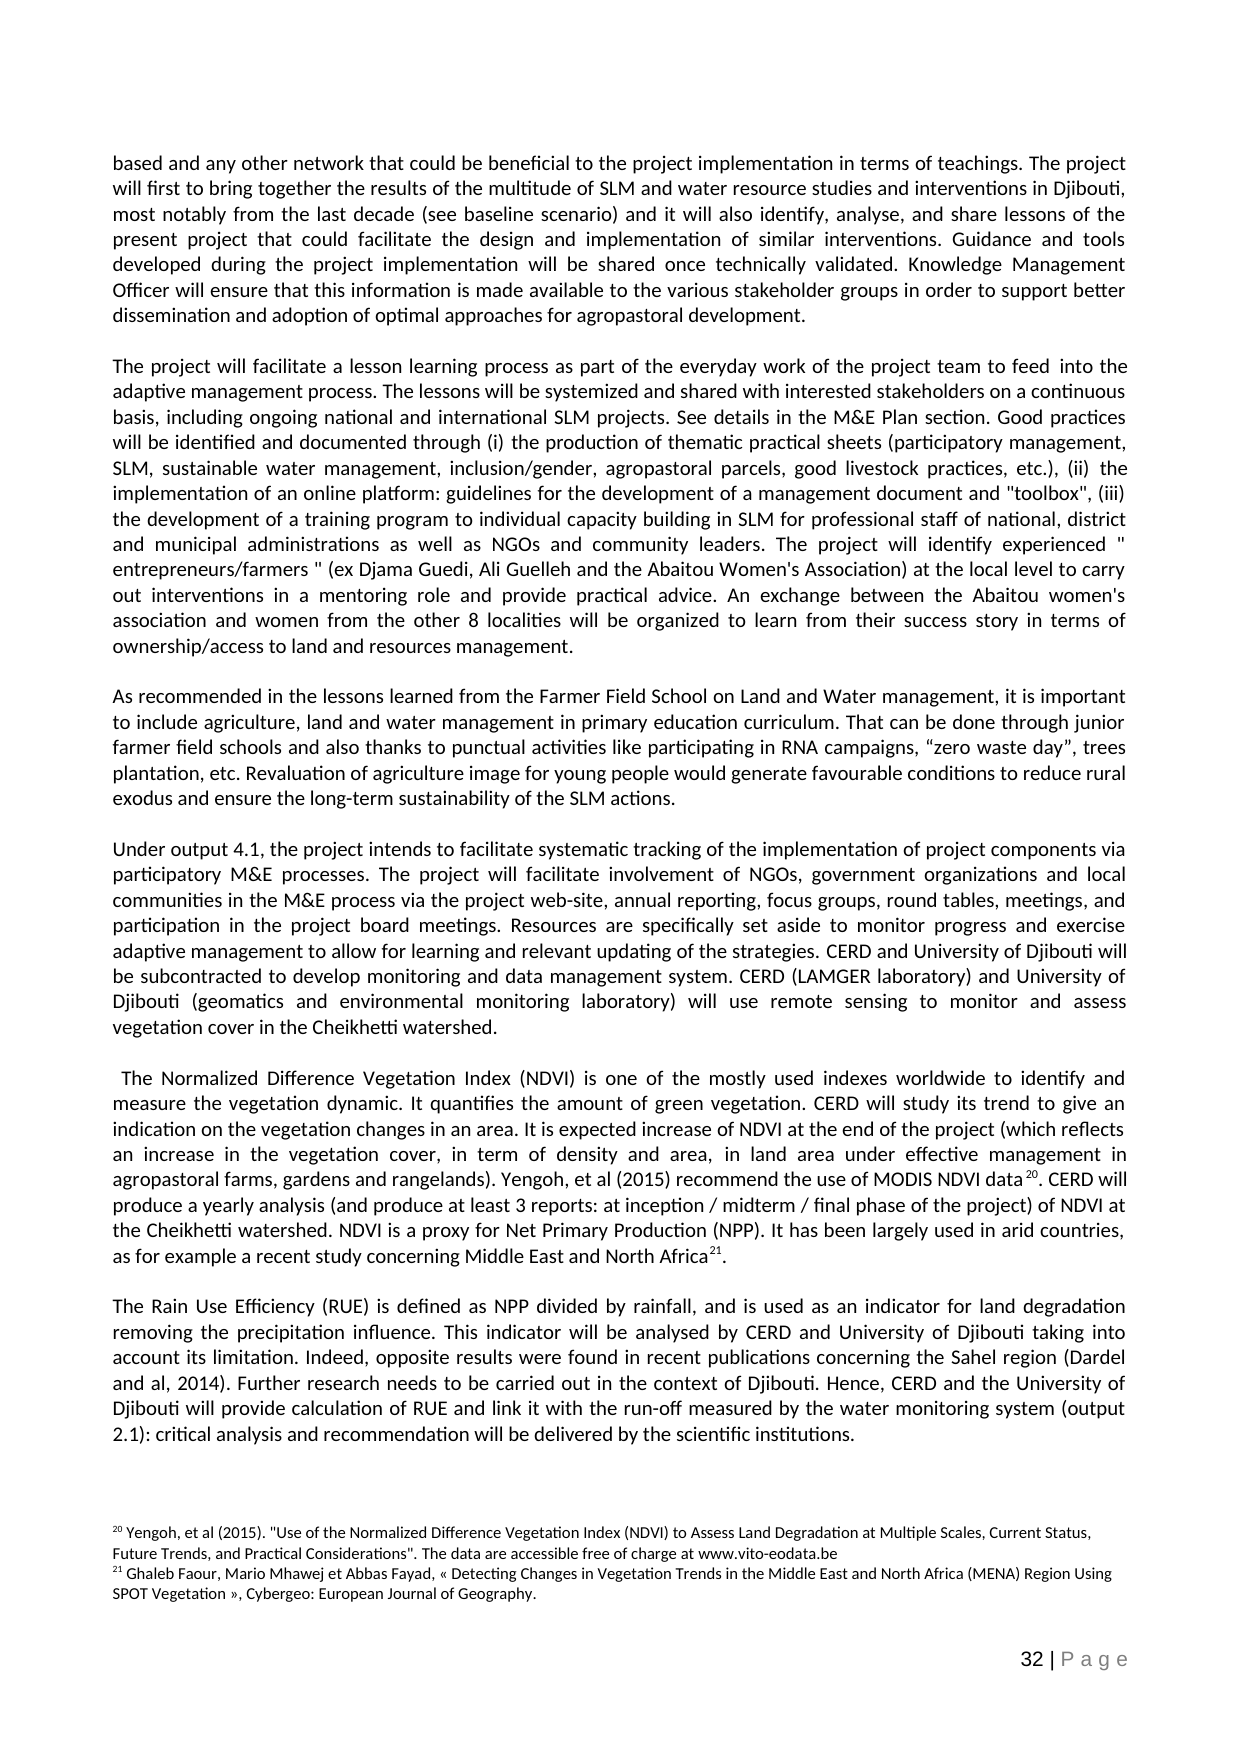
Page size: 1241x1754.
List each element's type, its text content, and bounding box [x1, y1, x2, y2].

text Under output 4.1, the project intends to facilitate systematic tracking of the implementation of project components via participatory M&E processes. The project will facilitate involvement of NGOs, government organizations and local communities in the M&E process via the project web-site, annual reporting, focus groups, round tables, meetings, and participation in the project board meetings. Resources are specifically set aside to monitor progress and exercise adaptive management to allow for learning and relevant updating of the strategies. CERD and University of Djibouti will be subcontracted to develop monitoring and data management system. CERD (LAMGER laboratory) and University of Djibouti (geomatics and environmental monitoring laboratory) will use remote sensing to monitor and assess vegetation cover in the Cheikhetti watershed. [112, 836, 1128, 1039]
text The Rain Use Efficiency (RUE) is defined as NPP divided by rainfall, and is used as an indicator for land degradation removing the precipitation influence. This indicator will be analysed by CERD and University of Djibouti taking into account its limitation. Indeed, opposite results were found in recent publications concerning the Sahel region (Dardel and al, 2014). Further research needs to be carried out in the context of Djibouti. Hence, CERD and the University of Djibouti will provide calculation of RUE and link it with the run-off measured by the water monitoring system (output 2.1): critical analysis and recommendation will be delivered by the scientific institutions. [112, 1294, 1128, 1446]
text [112, 150, 1128, 328]
text The Normalized Difference Vegetation Index (NDVI) is one of the mostly used indexes worldwide to identify and measure the vegetation dynamic. It quantifies the amount of green vegetation. CERD will study its trend to give an indication on the vegetation changes in an area. It is expected increase of NDVI at the end of the project (which reflects an increase in the vegetation cover, in term of density and area, in land area under effective management in agropastoral farms, gardens and rangelands). Yengoh, et al (2015) recommend the use of MODIS NDVI data. CERD will produce a yearly analysis (and produce at least 3 reports: at inception / midterm / final phase of the project) of NDVI at the Cheikhetti watershed. NDVI is a proxy for Net Primary Production (NPP). It has been largely used in arid countries, as for example a recent study concerning Middle East and North Africa. [112, 1065, 1128, 1268]
text The project will facilitate a lesson learning process as part of the everyday work of the project team to feed into the adaptive management process. The lessons will be systemized and shared with interested stakeholders on a continuous basis, including ongoing national and international SLM projects. See details in the M&E Plan section. Good practices will be identified and documented through (i) the production of thematic practical sheets (participatory management, SLM, sustainable water management, inclusion/gender, agropastoral parcels, good livestock practices, etc.), (ii) the implementation of an online platform: guidelines for the development of a management document and "toolbox", (iii) the development of a training program to individual capacity building in SLM for professional staff of national, district and municipal administrations as well as NGOs and community leaders. The project will identify experienced " entrepreneurs/farmers " (ex Djama Guedi, Ali Guelleh and the Abaitou Women's Association) at the local level to carry out interventions in a mentoring role and provide practical advice. An exchange between the Abaitou women's association and women from the other 8 localities will be organized to learn from their success story in terms of ownership/access to land and resources management. [112, 353, 1128, 658]
text As recommended in the lessons learned from the Farmer Field School on Land and Water management, it is important to include agriculture, land and water management in primary education curriculum. That can be done through junior farmer field schools and also thanks to punctual activities like participating in RNA campaigns, “zero waste day”, trees plantation, etc. Revaluation of agriculture image for young people would generate favourable conditions to reduce rural exodus and ensure the long-term sustainability of the SLM actions. [112, 684, 1128, 811]
